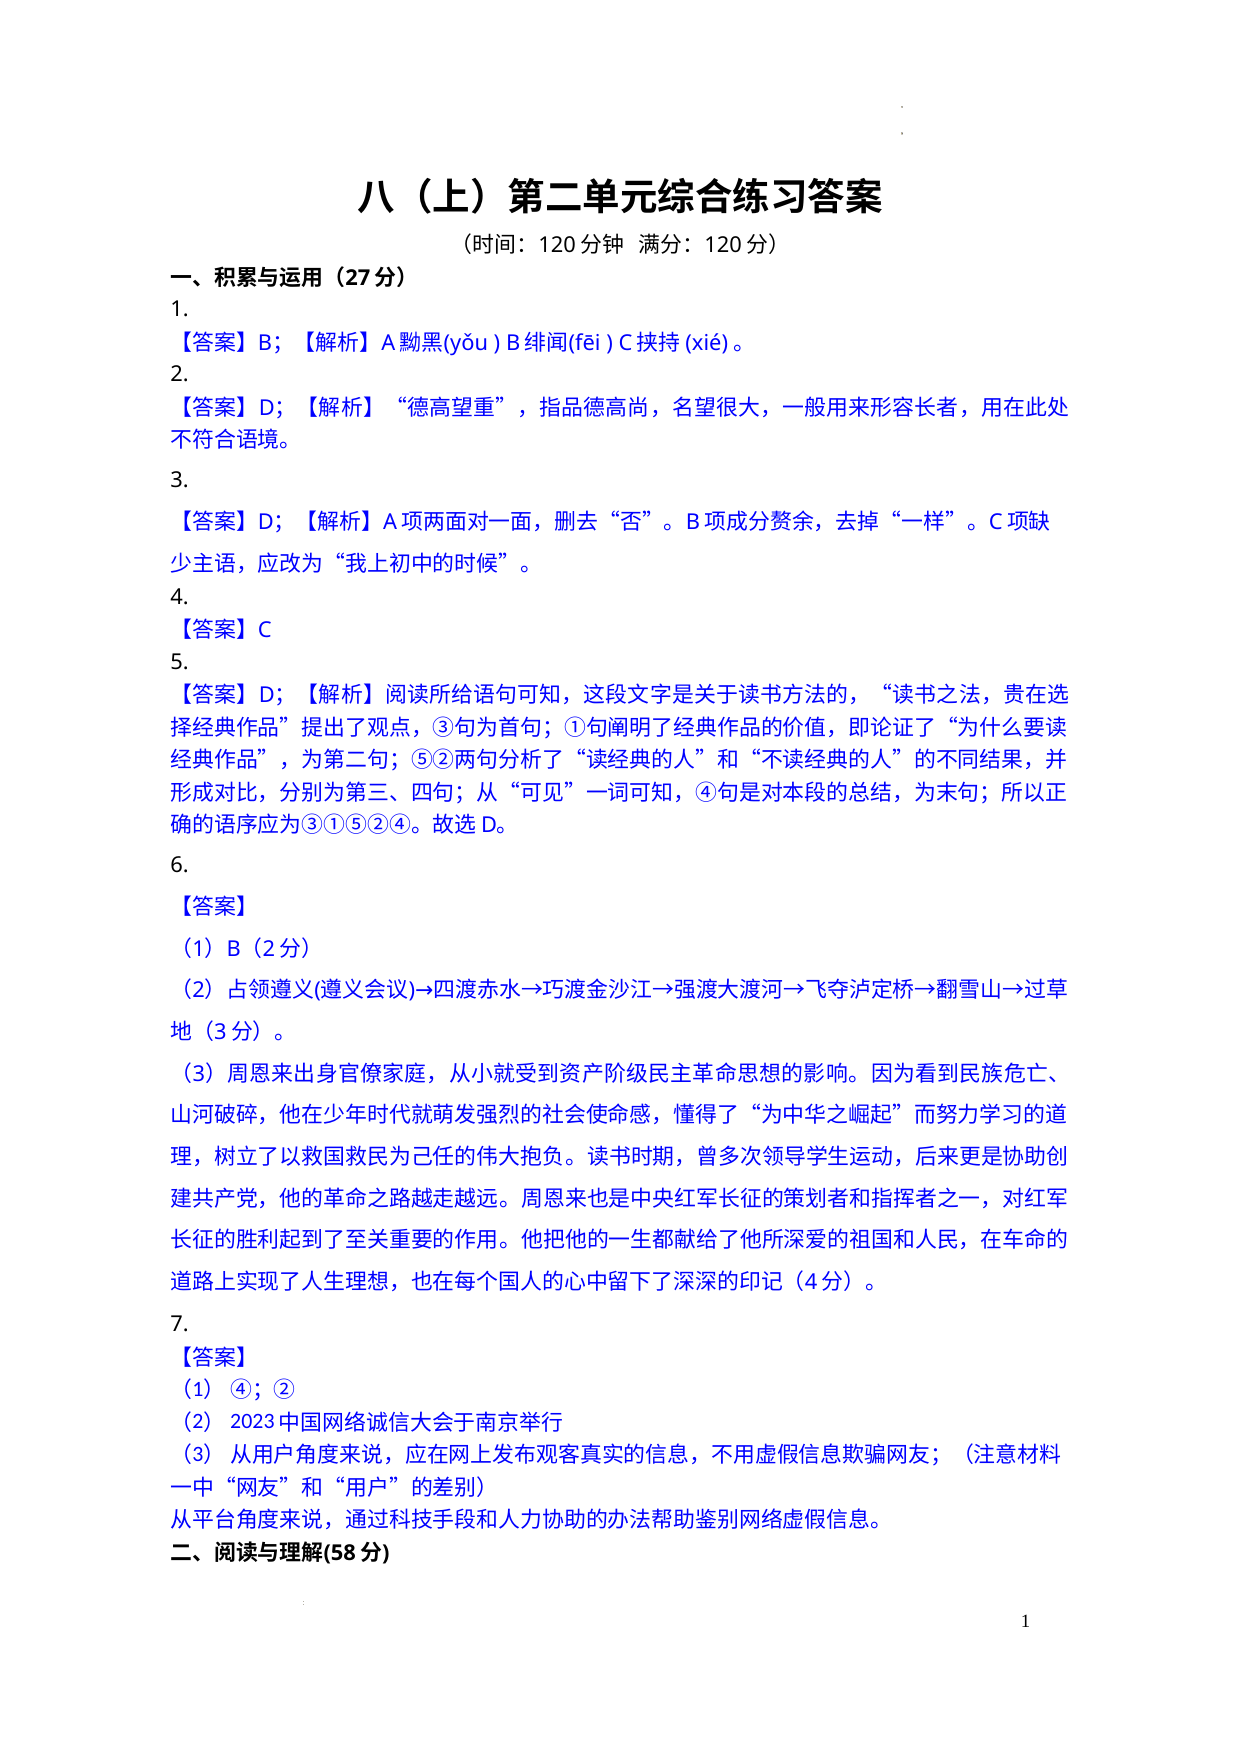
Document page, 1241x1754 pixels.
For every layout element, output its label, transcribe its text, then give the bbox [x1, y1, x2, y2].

text （3）周恩来出身官僚家庭，从小就受到资产阶级民主革命思想的影响。因为看到民族危亡、山河破碎，他在少年时代就萌发强烈的社会使命感，懂得了“为中华之崛起”而努力学习的道理，树立了以救国救民为己任的伟大抱负。读书时期，曾多次领导学生运动，后来更是协助创建共产党，他的革命之路越走越远。周恩来也是中央红军长征的策划者和指挥者之一，对红军长征的胜利起到了至关重要的作用。他把他的一生都献给了他所深爱的祖国和人民，在车命的道路上实现了人生理想，也在每个国人的心中留下了深深的印记（4分）。 [170, 1048, 1070, 1298]
text 5. [170, 644, 1070, 677]
text 从平台角度来说，通过科技手段和人力协助的办法帮助鉴别网络虚假信息。 [170, 1502, 1070, 1534]
text （3） 从用户角度来说，应在网上发布观客真实的信息，不用虚假信息欺骗网友；（注意材料一中“网友”和“用户”的差别） [170, 1437, 1070, 1502]
text （2）占领遵义(遵义会议)→四渡赤水→巧渡金沙江→强渡大渡河→飞夺泸定桥→翻雪山→过草地（3分）。 [170, 964, 1070, 1048]
list 【答案】C [170, 612, 1070, 644]
text （1） ④；② [170, 1372, 1070, 1404]
text 【答案】D；【解析】A项两面对一面，删去“否”。B项成分赘余，去掉“一样”。C项缺少主语，应改为“我上初中的时候”。 [170, 496, 1070, 579]
text 【答案】 [170, 1339, 1070, 1372]
list 【答案】B；【解析】A黝黑(yǒu ) B绯闻(fēi ) C挟持 (xié) 。 [170, 324, 1070, 357]
list 4. [170, 579, 1070, 612]
text 7. [170, 1298, 1070, 1339]
text （2） 2023中国网络诚信大会于南京举行 [170, 1404, 1070, 1437]
text 一、积累与运用（27分） [170, 259, 1070, 292]
text 1. [170, 292, 1070, 324]
text 【答案】 [170, 881, 1070, 923]
text 2. [170, 357, 1070, 389]
text （1）B（2分） [170, 923, 1070, 964]
text 3. [170, 454, 1070, 496]
text 八（上）第二单元综合练习答案 [170, 162, 1070, 227]
text 二、阅读与理解(58分) [170, 1534, 1070, 1567]
text （时间：120分钟 满分：120分） [170, 227, 1070, 259]
text 6. [170, 839, 1070, 881]
text 【答案】D；【解析】“德高望重”，指品德高尚，名望很大，一般用来形容长者，用在此处不符合语境。 [170, 389, 1070, 454]
text 【答案】D；【解析】阅读所给语句可知，这段文字是关于读书方法的，“读书之法，贵在选择经典作品”提出了观点，③句为首句；①句阐明了经典作品的价值，即论证了“为什么要读经典作品”，为第二句；⑤②两句分析了“读经典的人”和“不读经典的人”的不同结果，并形成对比，分别为第三、四句；从“可见”一词可知，④句是对本段的总结，为末句；所以正确的语序应为③①⑤②④。故选D。 [170, 677, 1070, 839]
